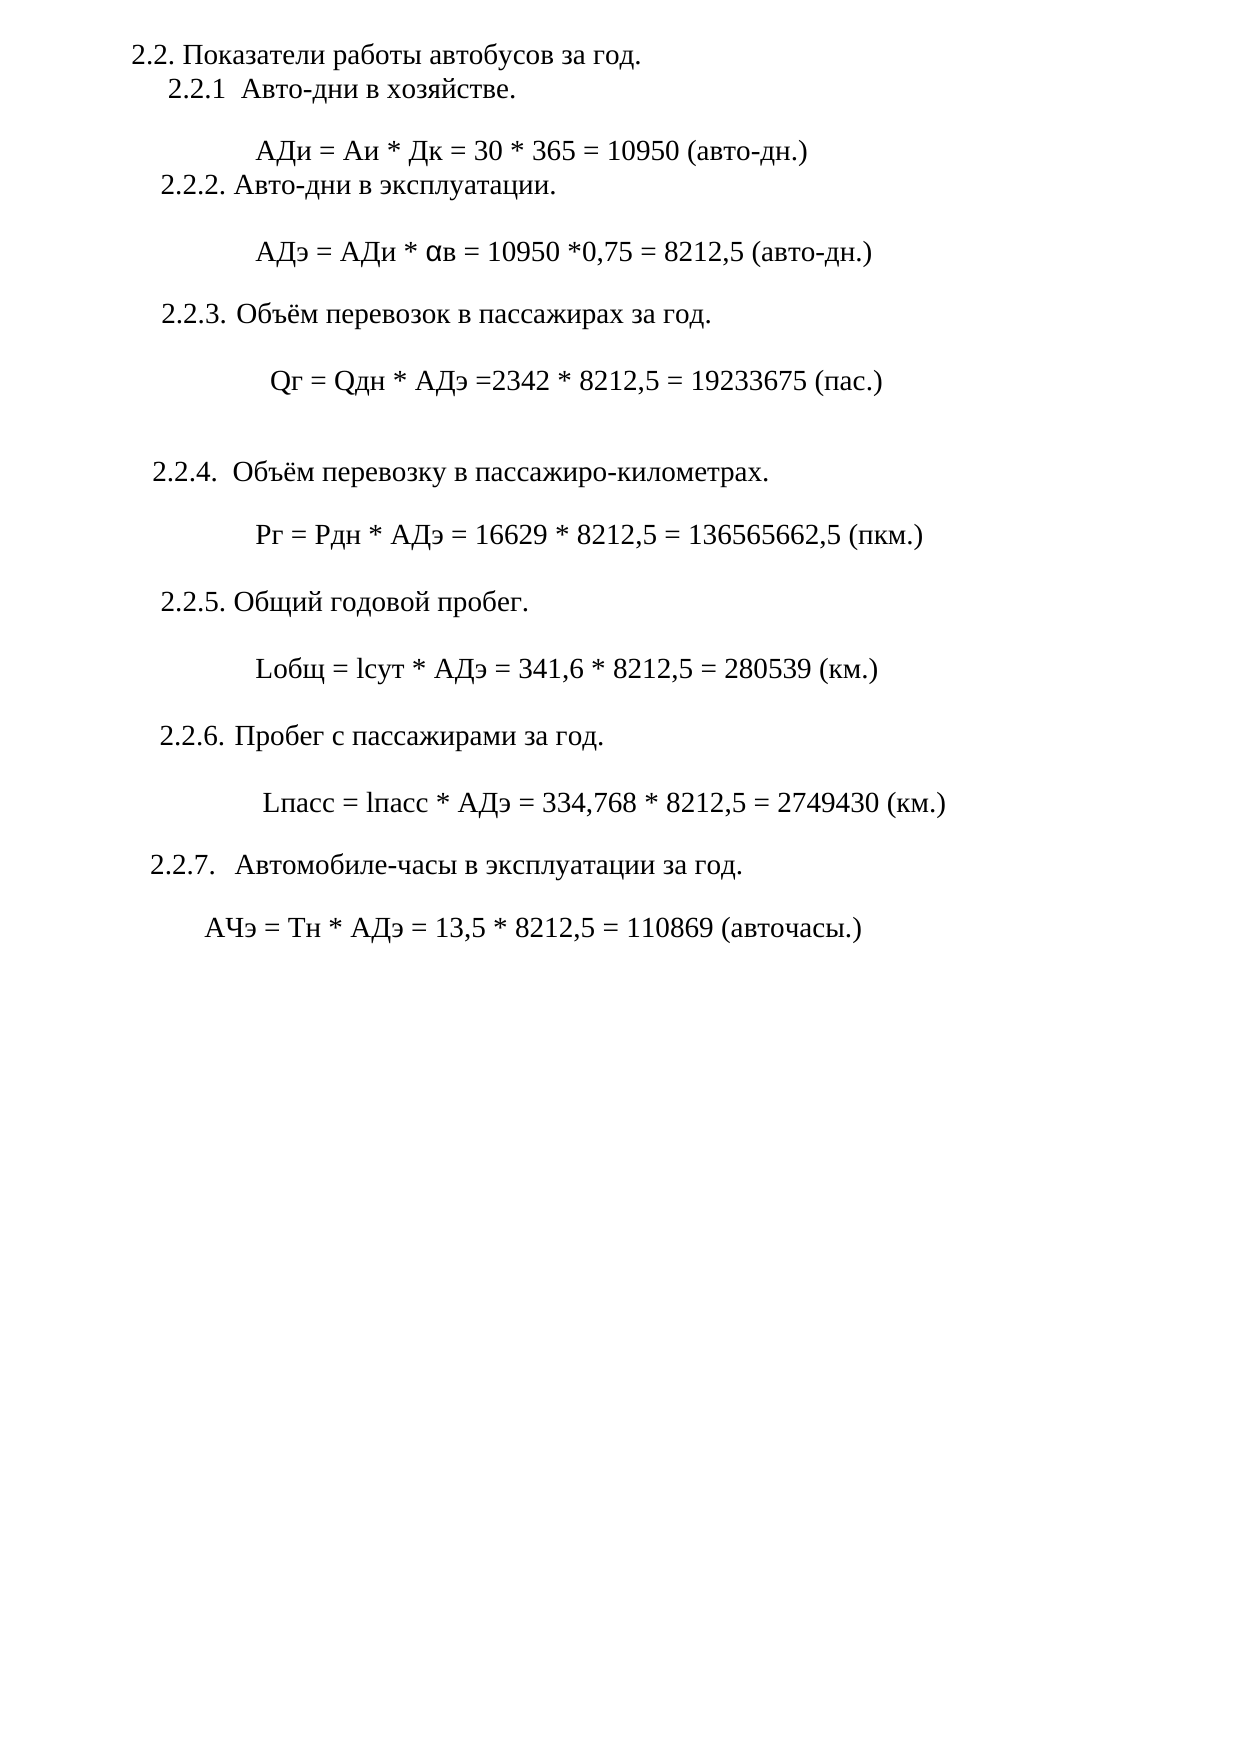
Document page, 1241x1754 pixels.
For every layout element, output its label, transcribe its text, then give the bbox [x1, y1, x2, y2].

text Lпасс = lпасс * АДэ = 334,768 * 8212,5 = 2749430 (км.) [131, 785, 1125, 819]
text АДи = Аи * Дк = 30 * 365 = 10950 (авто-дн.) [131, 133, 1125, 167]
text Lобщ = lсут * АДэ = 341,6 * 8212,5 = 280539 (км.) [131, 651, 1125, 684]
text 2.2.2. Авто-дни в эксплуатации. [131, 167, 1125, 200]
subtitle АДэ = АДи * αв = 10950 *0,75 = 8212,5 (авто-дн.) [131, 234, 1125, 268]
list Автомобиле-часы в эксплуатации за год. [150, 847, 1125, 881]
text 2.2.4. Объём перевозку в пассажиро-километрах. [50, 454, 1125, 488]
list Пробег с пассажирами за год. [159, 718, 1125, 752]
text АЧэ = Тн * АДэ = 13,5 * 8212,5 = 110869 (авточасы.) [131, 910, 1125, 943]
text 2.2.5. Общий годовой пробег. [131, 584, 1125, 617]
text Qг = Qдн * АДэ =2342 * 8212,5 = 19233675 (пас.) [131, 363, 1125, 397]
text Pг = Рдн * АДэ = 16629 * 8212,5 = 136565662,5 (пкм.) [131, 517, 1125, 550]
text 2.2.1 Авто-дни в хозяйстве. [131, 71, 1125, 104]
list Объём перевозок в пассажирах за год. [161, 296, 1125, 330]
text 2.2. Показатели работы автобусов за год. [131, 37, 1125, 71]
